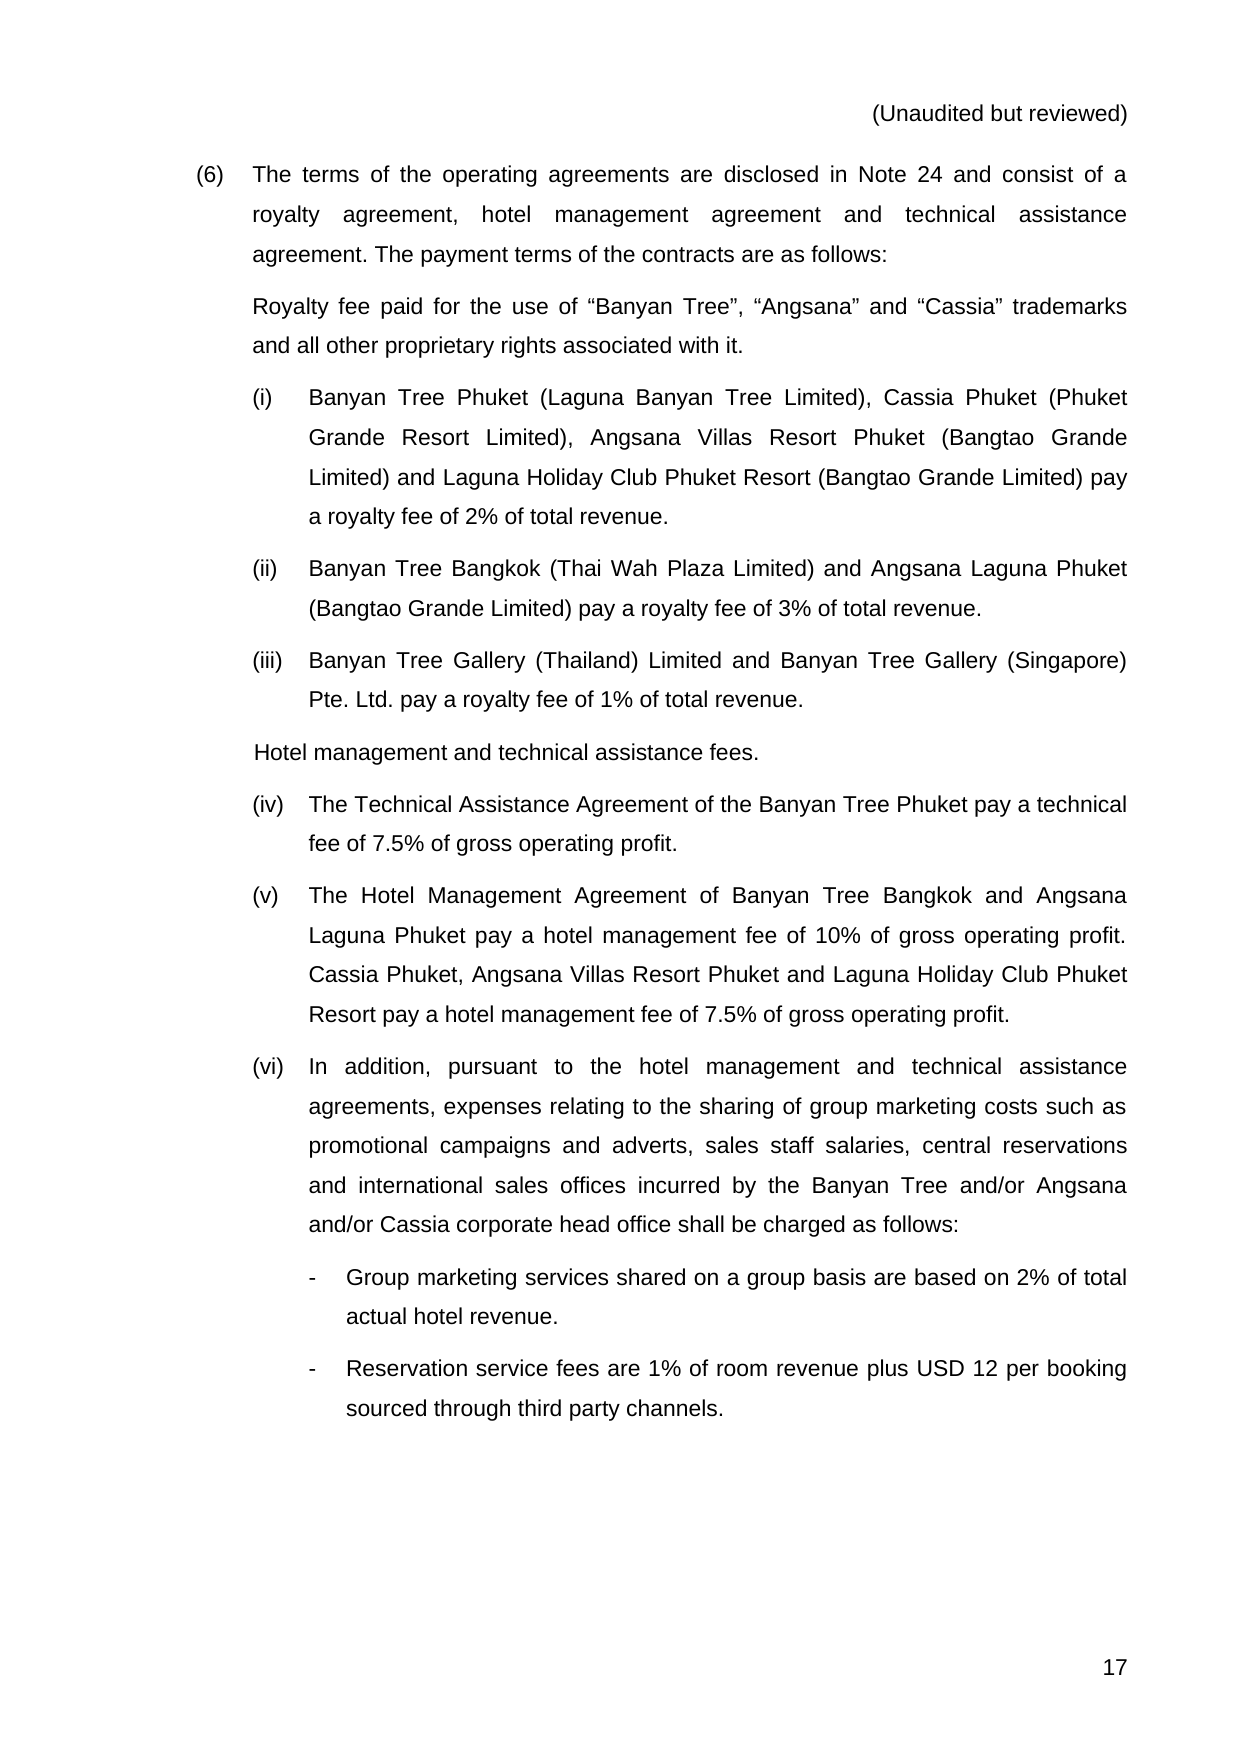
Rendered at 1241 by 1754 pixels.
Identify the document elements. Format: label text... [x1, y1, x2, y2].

text - Reservation service fees are 1% of room revenue plus USD 12 per booking sourced through third party channels. [308, 1345, 1128, 1424]
text Hotel management and technical assistance fees. [196, 728, 1128, 768]
text (v) The Hotel Management Agreement of Banyan Tree Bangkok and Angsana Laguna Phuket pay a hotel management fee of 10% of gross operating profit. Cassia Phuket, Angsana Villas Resort Phuket and Laguna Holiday Club Phuket Resort pay a hotel management fee of 7.5% of gross operating profit. [252, 872, 1128, 1030]
text (ii) Banyan Tree Bangkok (Thai Wah Plaza Limited) and Angsana Laguna Phuket (Bangtao Grande Limited) pay a royalty fee of 3% of total revenue. [252, 545, 1128, 624]
text (iv) The Technical Assistance Agreement of the Banyan Tree Phuket pay a technical fee of 7.5% of gross operating profit. [252, 780, 1128, 859]
text Royalty fee paid for the use of “Banyan Tree”, “Angsana” and “Cassia” trademarks and all other proprietary rights associated with it. [196, 282, 1128, 362]
text (iii) Banyan Tree Gallery (Thailand) Limited and Banyan Tree Gallery (Singapore) Pte. Ltd. pay a royalty fee of 1% of total revenue. [252, 637, 1128, 716]
text (vi) In addition, pursuant to the hotel management and technical assistance agreements, expenses relating to the sharing of group marketing costs such as promotional campaigns and adverts, sales staff salaries, central reservations and international sales offices incurred by the Banyan Tree and/or Angsana and/or Cassia corporate head office shall be charged as follows: [252, 1043, 1128, 1241]
text (6) The terms of the operating agreements are disclosed in Note 24 and consist of a royalty agreement, hotel management agreement and technical assistance agreement. The payment terms of the contracts are as follows: [196, 151, 1128, 270]
text (i) Banyan Tree Phuket (Laguna Banyan Tree Limited), Cassia Phuket (Phuket Grande Resort Limited), Angsana Villas Resort Phuket (Bangtao Grande Limited) and Laguna Holiday Club Phuket Resort (Bangtao Grande Limited) pay a royalty fee of 2% of total revenue. [252, 374, 1128, 532]
text - Group marketing services shared on a group basis are based on 2% of total actual hotel revenue. [308, 1253, 1128, 1332]
